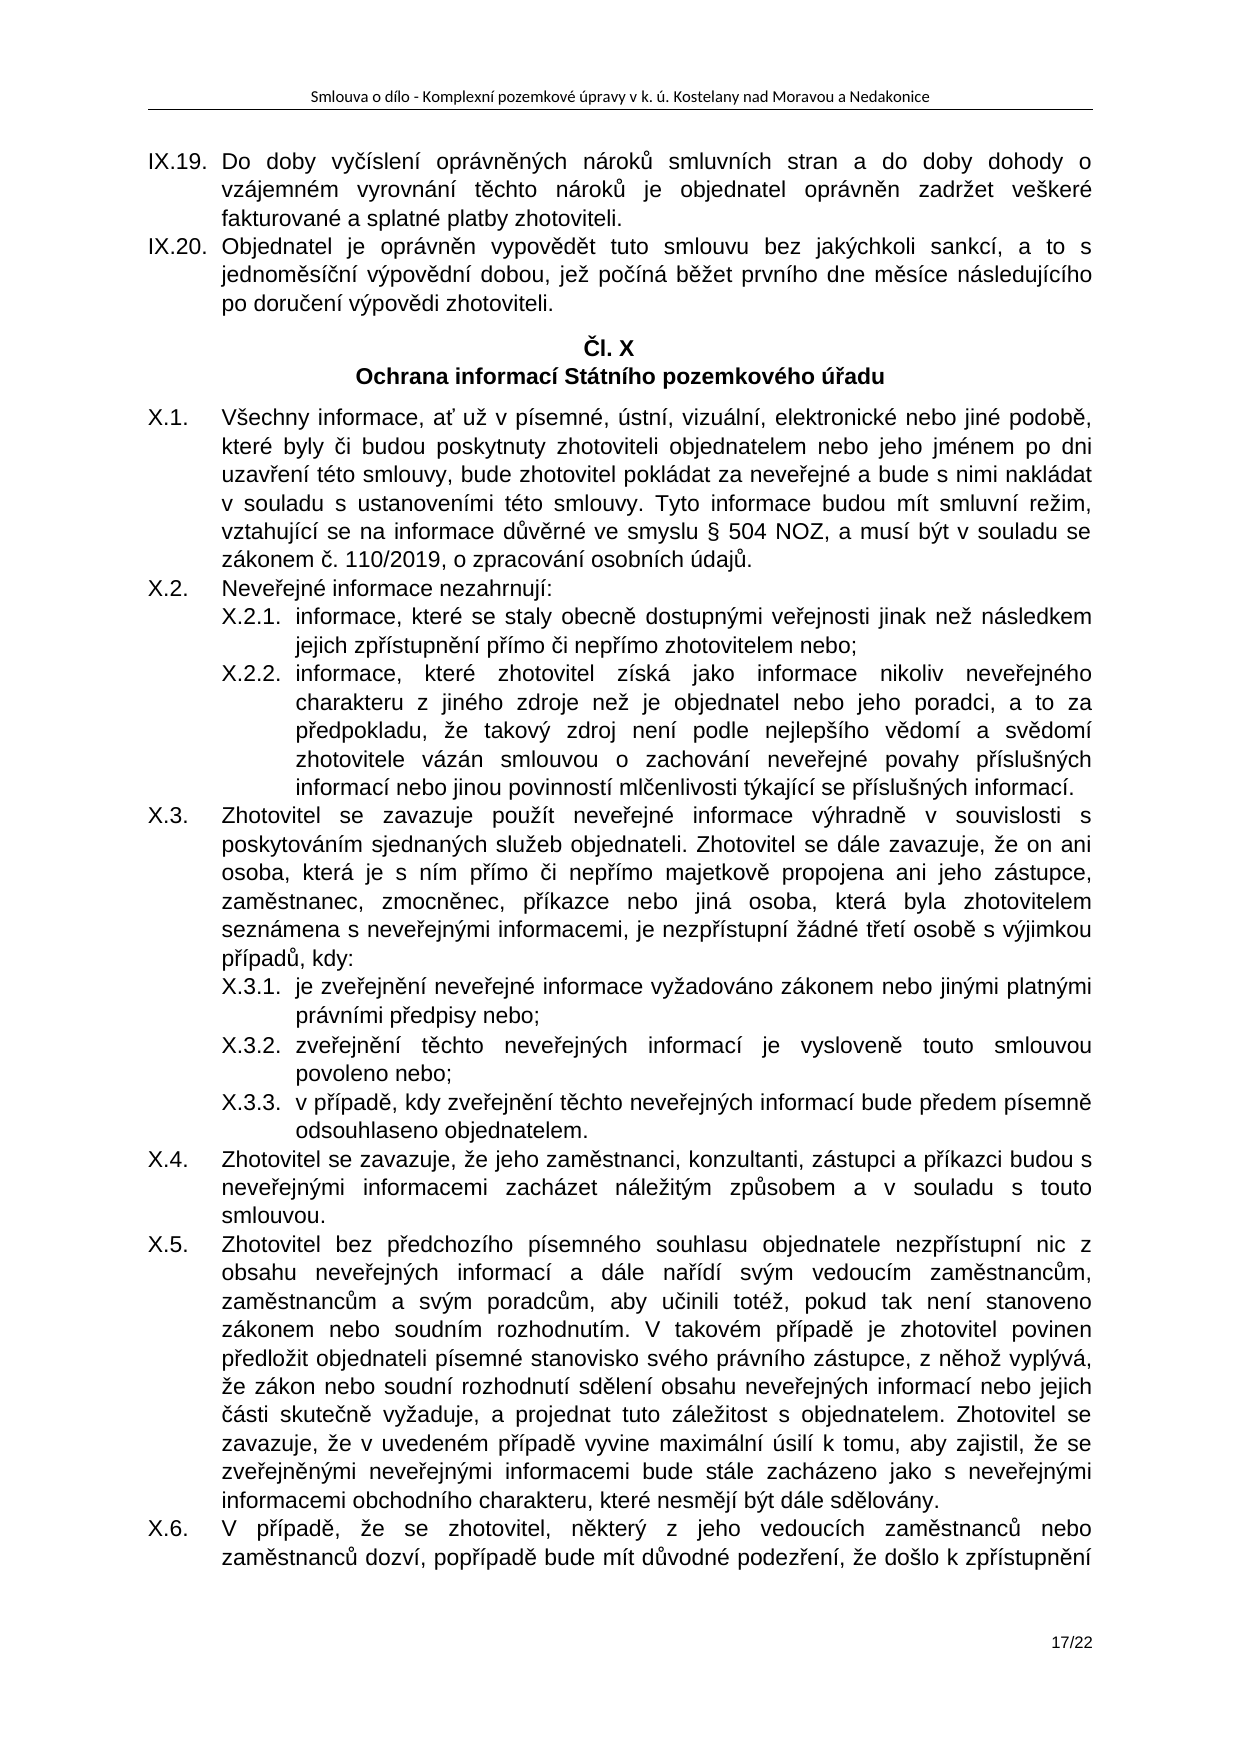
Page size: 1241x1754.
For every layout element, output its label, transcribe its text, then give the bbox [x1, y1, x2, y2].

text zveřejnění těchto neveřejných informací je vysloveně touto smlouvou povoleno nebo; [221, 1032, 1093, 1087]
list Objednatel je oprávněn vypovědět tuto smlouvu bez jakýchkoli sankcí, a to s jednoměsíční výpovědní dobou, jež počíná běžet prvního dne měsíce následujícího po doručení výpovědi zhotoviteli. [148, 233, 1093, 316]
list Ochrana informací Státního pozemkového úřadu [148, 363, 1093, 390]
text informace, které zhotovitel získá jako informace nikoliv neveřejného charakteru z jiného zdroje než je objednatel nebo jeho poradci, a to za předpokladu, že takový zdroj není podle nejlepšího vědomí a svědomí zhotovitele vázán smlouvou o zachování neveřejné povahy příslušných informací nebo jinou povinností mlčenlivosti týkající se příslušných informací. [221, 660, 1093, 800]
text v případě, kdy zveřejnění těchto neveřejných informací bude předem písemně odsouhlaseno objednatelem. [221, 1089, 1093, 1143]
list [148, 1515, 1093, 1570]
list Zhotovitel se zavazuje použít neveřejné informace výhradně v souvislosti s poskytováním sjednaných služeb objednateli. Zhotovitel se dále zavazuje, že on ani osoba, která je s ním přímo či nepřímo majetkově propojena ani jeho zástupce, zaměstnanec, zmocněnec, příkazce nebo jiná osoba, která byla zhotovitelem seznámena s neveřejnými informacemi, je nezpřístupní žádné třetí osobě s výjimkou případů, kdy: [148, 802, 1093, 971]
list Zhotovitel se zavazuje, že jeho zaměstnanci, konzultanti, zástupci a příkazci budou s neveřejnými informacemi zacházet náležitým způsobem a v souladu s touto smlouvou. [148, 1146, 1093, 1229]
list Zhotovitel bez předchozího písemného souhlasu objednatele nezpřístupní nic z obsahu neveřejných informací a dále nařídí svým vedoucím zaměstnancům, zaměstnancům a svým poradcům, aby učinili totéž, pokud tak není stanoveno zákonem nebo soudním rozhodnutím. V takovém případě je zhotovitel povinen předložit objednateli písemné stanovisko svého právního zástupce, z něhož vyplývá, že zákon nebo soudní rozhodnutí sdělení obsahu neveřejných informací nebo jejich části skutečně vyžaduje, a projednat tuto záležitost s objednatelem. Zhotovitel se zavazuje, že v uvedeném případě vyvine maximální úsilí k tomu, aby zajistil, že se zveřejněnými neveřejnými informacemi bude stále zacházeno jako s neveřejnými informacemi obchodního charakteru, které nesmějí být dále sdělovány. [148, 1231, 1093, 1513]
list Do doby vyčíslení oprávněných nároků smluvních stran a do doby dohody o vzájemném vyrovnání těchto nároků je objednatel oprávněn zadržet veškeré fakturované a splatné platby zhotoviteli. [148, 148, 1093, 231]
list Neveřejné informace nezahrnují: [148, 575, 1093, 601]
text je zveřejnění neveřejné informace vyžadováno zákonem nebo jinými platnými právními předpisy nebo; [221, 973, 1093, 1029]
list Všechny informace, ať už v písemné, ústní, vizuální, elektronické nebo jiné podobě, které byly či budou poskytnuty zhotoviteli objednatelem nebo jeho jménem po dni uzavření této smlouvy, bude zhotovitel pokládat za neveřejné a bude s nimi nakládat v souladu s ustanoveními této smlouvy. Tyto informace budou mít smluvní režim, vztahující se na informace důvěrné ve smyslu § 504 NOZ, a musí být v souladu se zákonem č. 110/2019, o zpracování osobních údajů. [148, 404, 1093, 573]
text informace, které se staly obecně dostupnými veřejnosti jinak než následkem jejich zpřístupnění přímo či nepřímo zhotovitelem nebo; [221, 603, 1093, 658]
